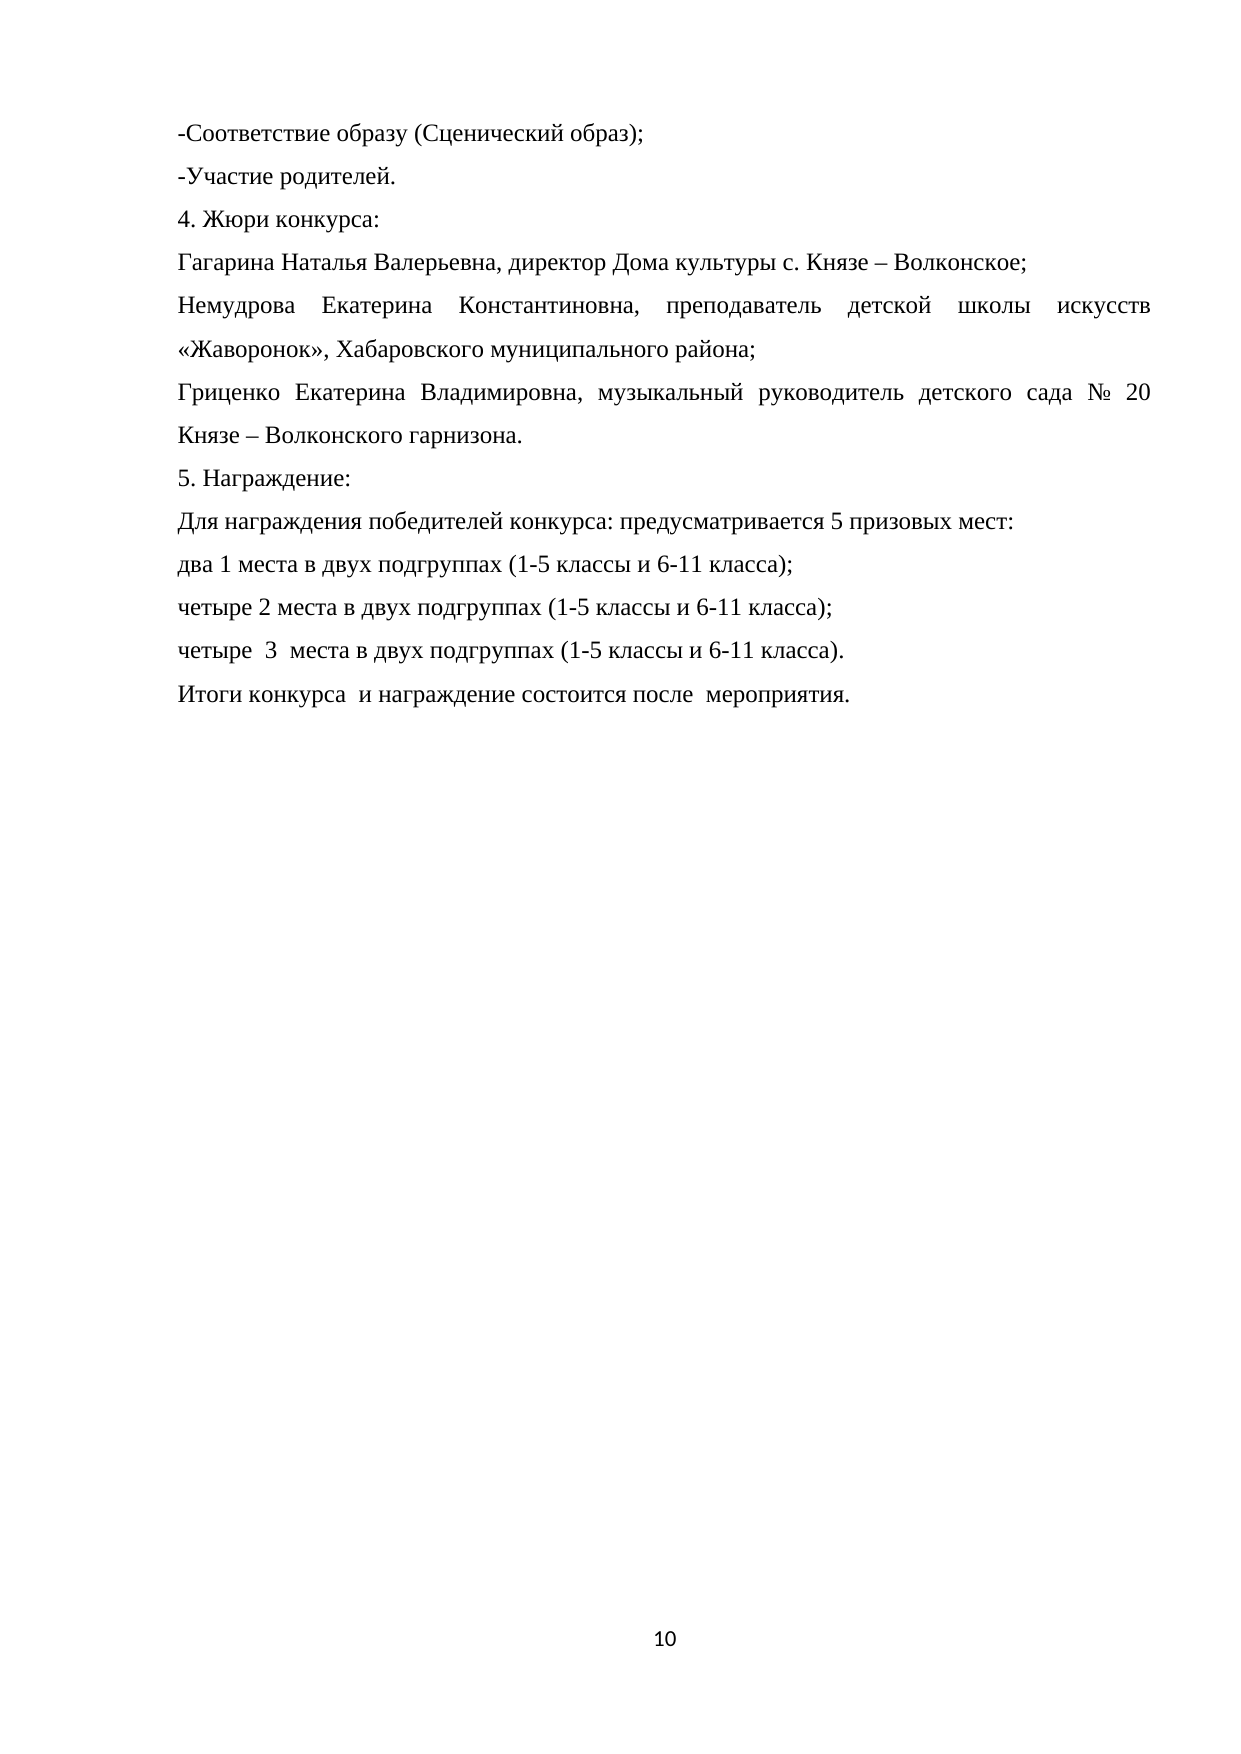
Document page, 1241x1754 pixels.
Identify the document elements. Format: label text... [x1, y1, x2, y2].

text Гагарина Наталья Валерьевна, директор Дома культуры с. Князе – Волконское; [177, 247, 1152, 276]
text Гриценко Екатерина Владимировна, музыкальный руководитель детского сада № 20 Князе – Волконского гарнизона. [177, 377, 1152, 449]
text два 1 места в двух подгруппах (1-5 классы и 6-11 класса); [177, 549, 1152, 578]
text Немудрова Екатерина Константиновна, преподаватель детской школы искусств «Жаворонок», Хабаровского муниципального района; [177, 291, 1152, 362]
text четыре 3 места в двух подгруппах (1-5 классы и 6-11 класса). [177, 636, 1152, 664]
text -Соответствие образу (Сценический образ); [177, 118, 1152, 147]
text 4. Жюри конкурса: [177, 204, 1152, 233]
text -Участие родителей. [177, 161, 1152, 190]
text Для награждения победителей конкурса: предусматривается 5 призовых мест: [177, 506, 1152, 535]
text Итоги конкурса и награждение состоится после мероприятия. [177, 679, 1152, 707]
text 5. Награждение: [177, 463, 1152, 492]
text четыре 2 места в двух подгруппах (1-5 классы и 6-11 класса); [177, 592, 1152, 621]
